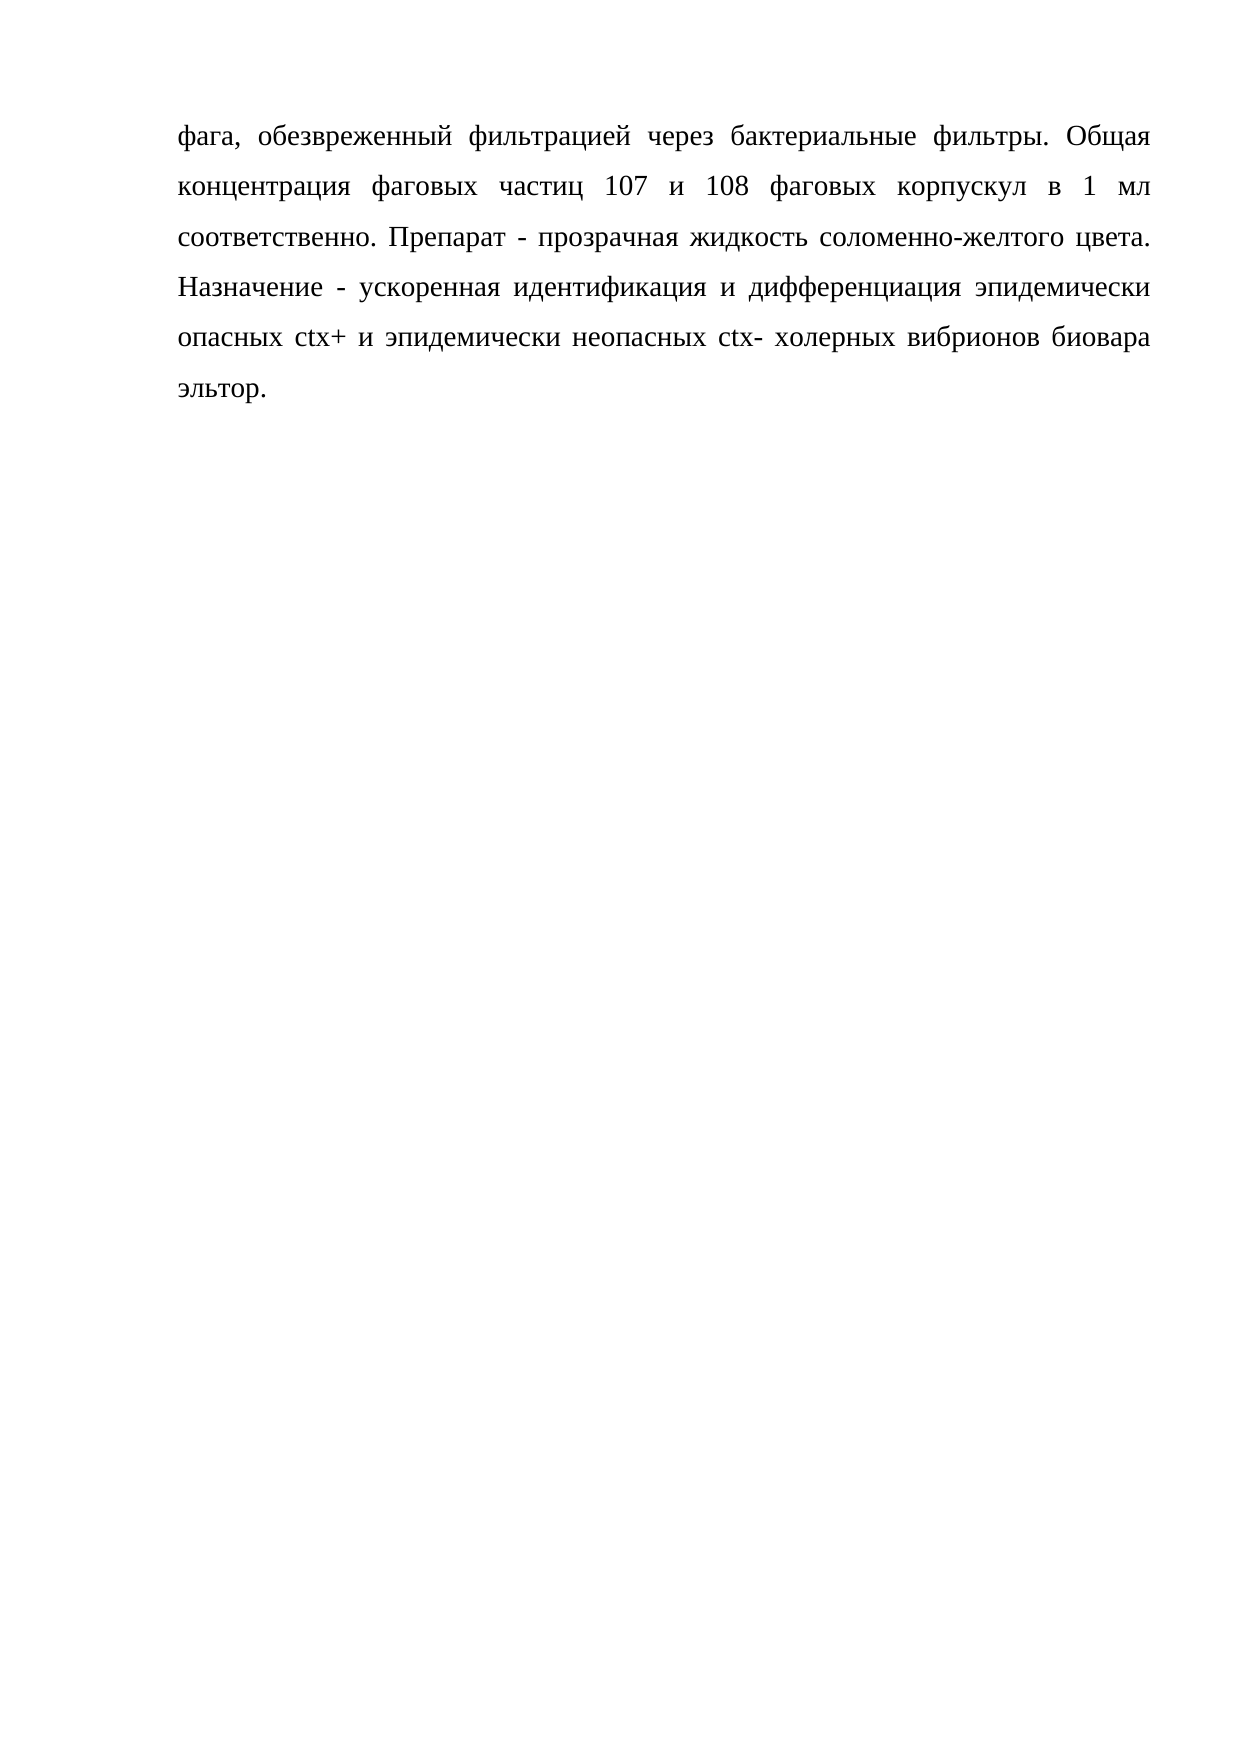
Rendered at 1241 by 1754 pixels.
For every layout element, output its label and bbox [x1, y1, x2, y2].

text [177, 118, 1152, 403]
